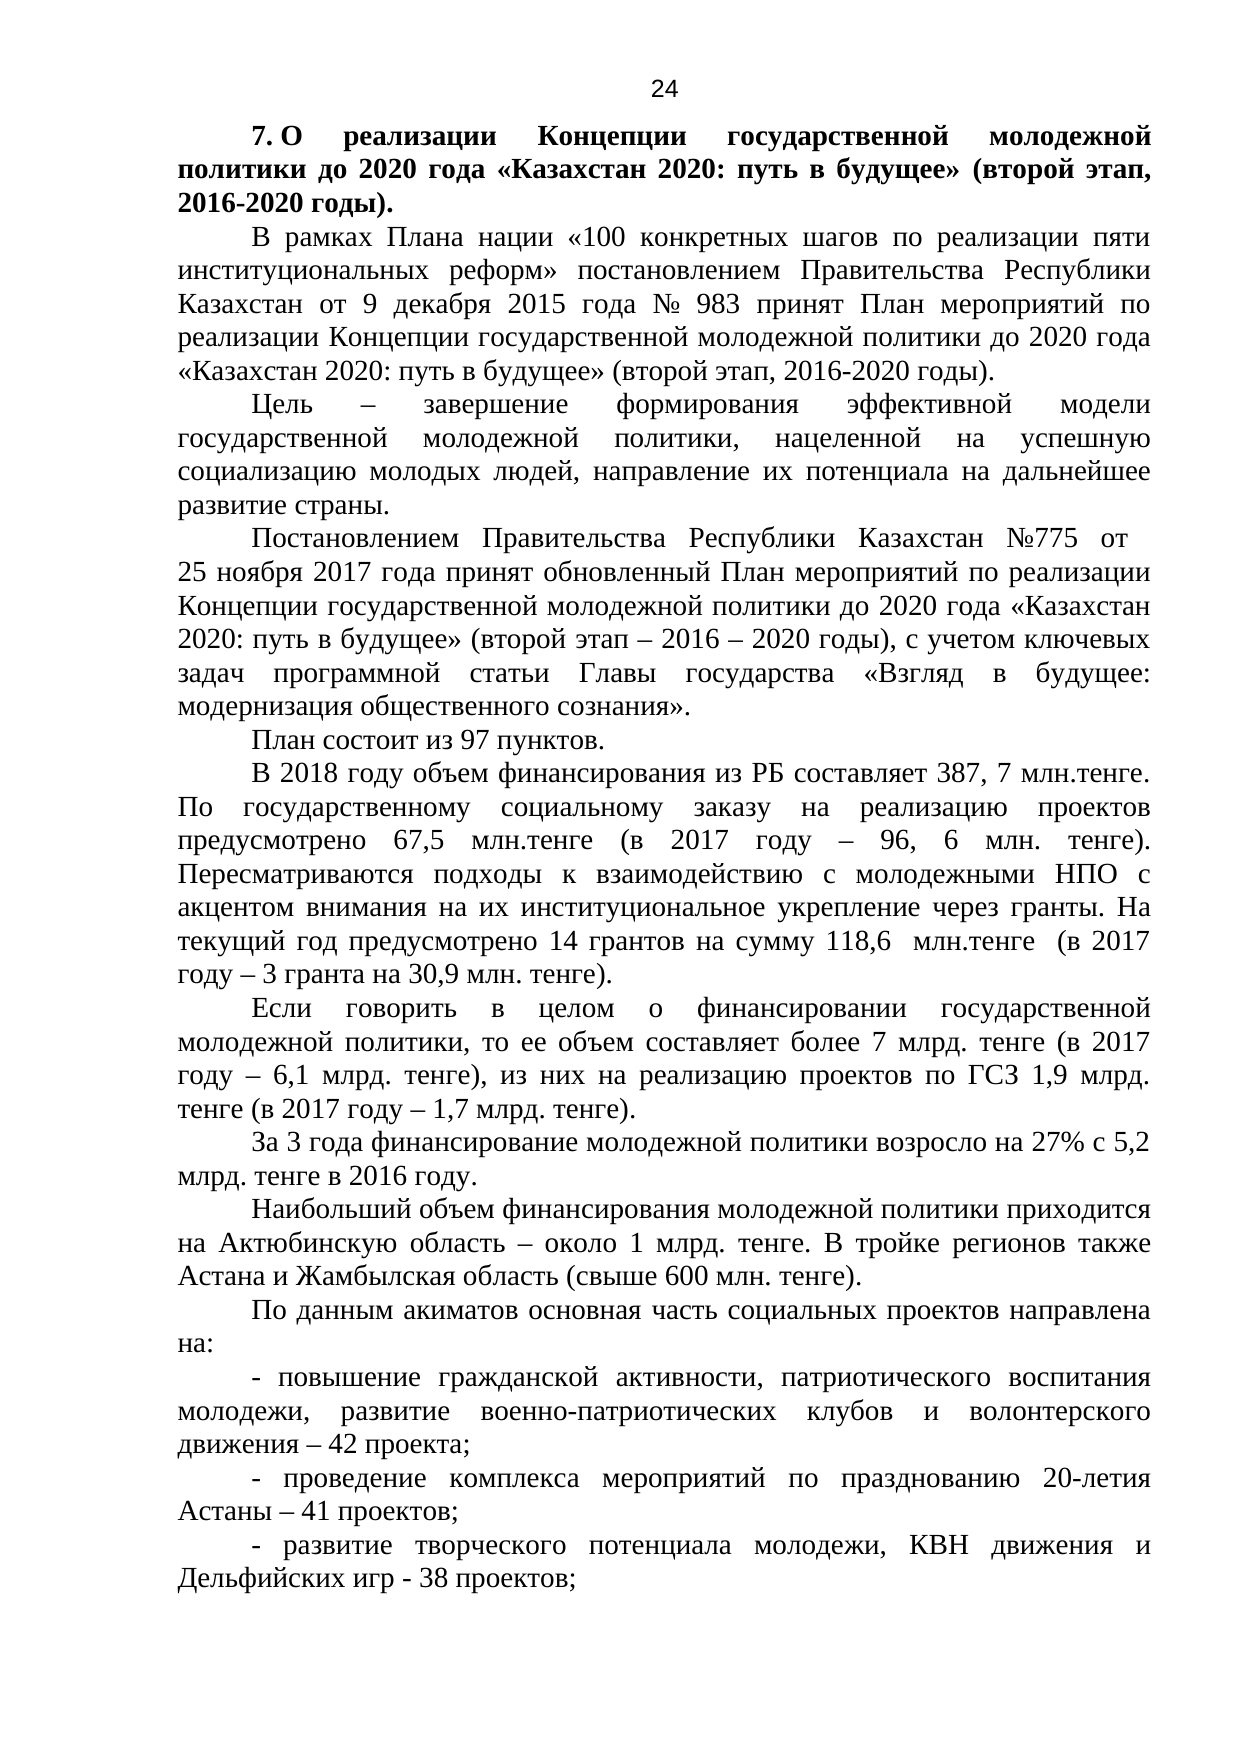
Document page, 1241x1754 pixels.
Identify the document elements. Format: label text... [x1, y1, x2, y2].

text Постановлением Правительства Республики Казахстан №775 от 25 ноября 2017 года принят обновленный План мероприятий по реализации Концепции государственной молодежной политики до 2020 года «Казахстан 2020: путь в будущее» (второй этап – 2016 – 2020 годы), с учетом ключевых задач программной статьи Главы государства «Взгляд в будущее: модернизация общественного сознания». [177, 521, 1152, 722]
text Если говорить в целом о финансировании государственной молодежной политики, то ее объем составляет более 7 млрд. тенге (в 2017 году – 6,1 млрд. тенге), из них на реализацию проектов по ГСЗ 1,9 млрд. тенге (в 2017 году – 1,7 млрд. тенге). [177, 990, 1152, 1124]
text В рамках Плана нации «100 конкретных шагов по реализации пяти институциональных реформ» постановлением Правительства Республики Казахстан от 9 декабря 2015 года № 983 принят План мероприятий по реализации Концепции государственной молодежной политики до 2020 года «Казахстан 2020: путь в будущее» (второй этап, 2016-2020 годы). [177, 219, 1152, 386]
text План состоит из 97 пунктов. [177, 722, 1152, 755]
text За 3 года финансирование молодежной политики возросло на 27% с 5,2 млрд. тенге в 2016 году. [177, 1124, 1152, 1191]
text - развитие творческого потенциала молодежи, КВН движения и Дельфийских игр - 38 проектов; [177, 1527, 1152, 1594]
text Наибольший объем финансирования молодежной политики приходится на Актюбинскую область – около 1 млрд. тенге. В тройке регионов также Астана и Жамбылская область (свыше 600 млн. тенге). [177, 1191, 1152, 1292]
text По данным акиматов основная часть социальных проектов направлена на: [177, 1292, 1152, 1359]
text - проведение комплекса мероприятий по празднованию 20-летия Астаны – 41 проектов; [177, 1460, 1152, 1527]
text - повышение гражданской активности, патриотического воспитания молодежи, развитие военно-патриотических клубов и волонтерского движения – 42 проекта; [177, 1359, 1152, 1460]
text Цель – завершение формирования эффективной модели государственной молодежной политики, нацеленной на успешную социализацию молодых людей, направление их потенциала на дальнейшее развитие страны. [177, 386, 1152, 521]
text 7. О реализации Концепции государственной молодежной политики до 2020 года «Казахстан 2020: путь в будущее» (второй этап, 2016-2020 годы). [177, 118, 1152, 219]
text В 2018 году объем финансирования из РБ составляет 387, 7 млн.тенге. По государственному социальному заказу на реализацию проектов предусмотрено 67,5 млн.тенге (в 2017 году – 96, 6 млн. тенге). Пересматриваются подходы к взаимодействию с молодежными НПО с акцентом внимания на их институциональное укрепление через гранты. На текущий год предусмотрено 14 грантов на сумму 118,6 млн.тенге (в 2017 году – 3 гранта на 30,9 млн. тенге). [177, 755, 1152, 990]
